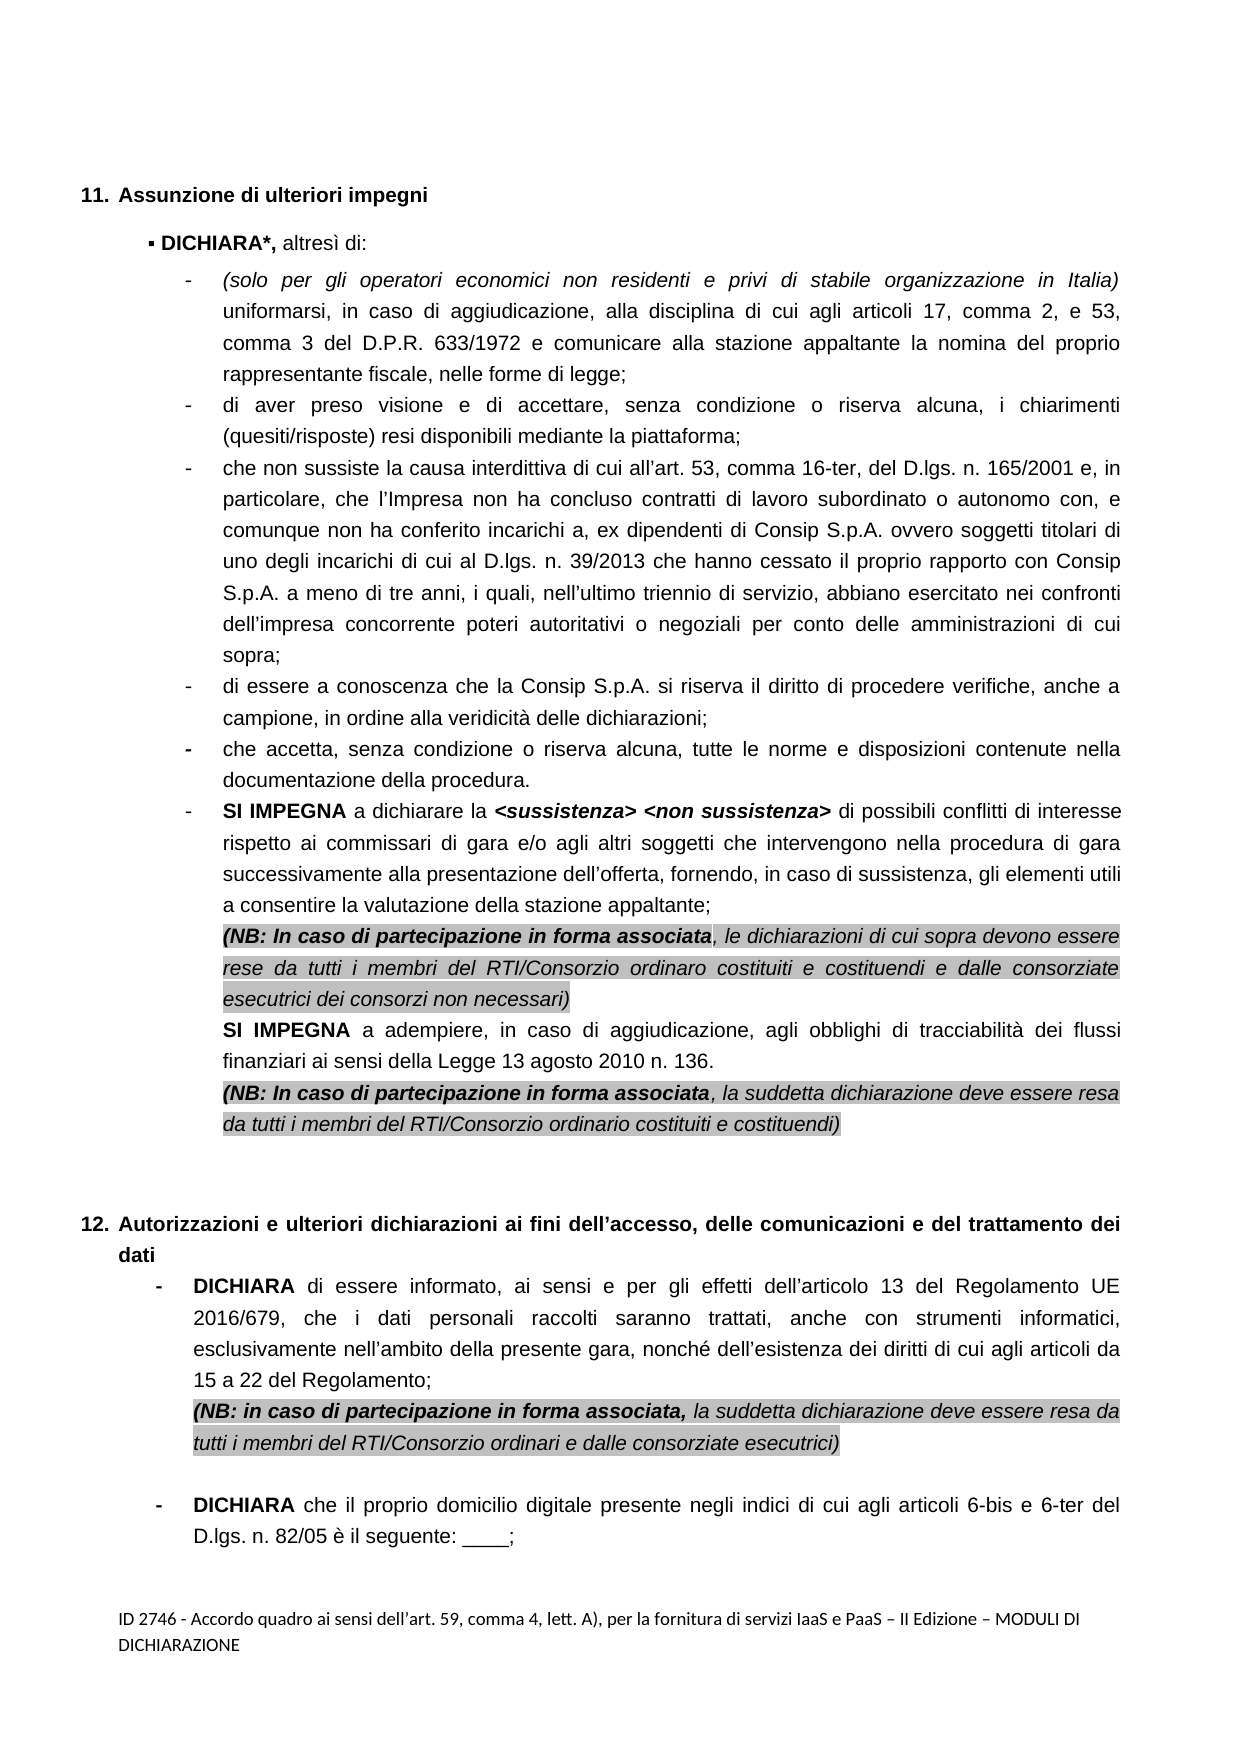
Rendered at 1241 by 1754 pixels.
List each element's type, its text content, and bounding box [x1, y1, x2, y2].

list che accetta, senza condizione o riserva alcuna, tutte le norme e disposizioni contenute nella documentazione della procedura. [185, 731, 1122, 794]
list Autorizzazioni e ulteriori dichiarazioni ai fini dell’accesso, delle comunicazioni e del trattamento dei dati [81, 1206, 1122, 1269]
list DICHIARA di essere informato, ai sensi e per gli effetti dell’articolo 13 del Regolamento UE 2016/679, che i dati personali raccolti saranno trattati, anche con strumenti informatici, esclusivamente nell’ambito della presente gara, nonché dell’esistenza dei diritti di cui agli articoli da 15 a 22 del Regolamento; [156, 1269, 1122, 1394]
list SI IMPEGNA a adempiere, in caso di aggiudicazione, agli obblighi di tracciabilità dei flussi finanziari ai sensi della Legge 13 agosto 2010 n. 136. [223, 1013, 1122, 1075]
list SI IMPEGNA a dichiarare la <sussistenza> <non sussistenza> di possibili conflitti di interesse rispetto ai commissari di gara e/o agli altri soggetti che intervengono nella procedura di gara successivamente alla presentazione dell’offerta, fornendo, in caso di sussistenza, gli elementi utili a consentire la valutazione della stazione appaltante; [185, 794, 1122, 919]
list DICHIARA che il proprio domicilio digitale presente negli indici di cui agli articoli 6-bis e 6-ter del D.lgs. n. 82/05 è il seguente: ____; [156, 1488, 1122, 1550]
list (solo per gli operatori economici non residenti e privi di stabile organizzazione in Italia) uniformarsi, in caso di aggiudicazione, alla disciplina di cui agli articoli 17, comma 2, e 53, comma 3 del D.P.R. 633/1972 e comunicare alla stazione appaltante la nomina del proprio rappresentante fiscale, nelle forme di legge; [185, 263, 1122, 388]
list di aver preso visione e di accettare, senza condizione o riserva alcuna, i chiarimenti (quesiti/risposte) resi disponibili mediante la piattaforma; [185, 388, 1122, 450]
list (NB: In caso di partecipazione in forma associata, le dichiarazioni di cui sopra devono essere rese da tutti i membri del RTI/Consorzio ordinaro costituiti e costituendi e dalle consorziate esecutrici dei consorzi non necessari) [223, 919, 1122, 1013]
list di essere a conoscenza che la Consip S.p.A. si riserva il diritto di procedere verifiche, anche a campione, in ordine alla veridicità delle dichiarazioni; [185, 669, 1122, 731]
list che non sussiste la causa interdittiva di cui all’art. 53, comma 16-ter, del D.lgs. n. 165/2001 e, in particolare, che l’Impresa non ha concluso contratti di lavoro subordinato o autonomo con, e comunque non ha conferito incarichi a, ex dipendenti di Consip S.p.A. ovvero soggetti titolari di uno degli incarichi di cui al D.lgs. n. 39/2013 che hanno cessato il proprio rapporto con Consip S.p.A. a meno di tre anni, i quali, nell’ultimo triennio di servizio, abbiano esercitato nei confronti dell’impresa concorrente poteri autoritativi o negoziali per conto delle amministrazioni di cui sopra; [185, 450, 1122, 669]
list (NB: In caso di partecipazione in forma associata, la suddetta dichiarazione deve essere resa da tutti i membri del RTI/Consorzio ordinario costituiti e costituendi) [223, 1075, 1122, 1138]
text ▪ DICHIARA*, altresì di: [148, 225, 1122, 256]
list (NB: in caso di partecipazione in forma associata, la suddetta dichiarazione deve essere resa da tutti i membri del RTI/Consorzio ordinari e dalle consorziate esecutrici) [193, 1394, 1122, 1456]
list Assunzione di ulteriori impegni [81, 177, 1122, 208]
